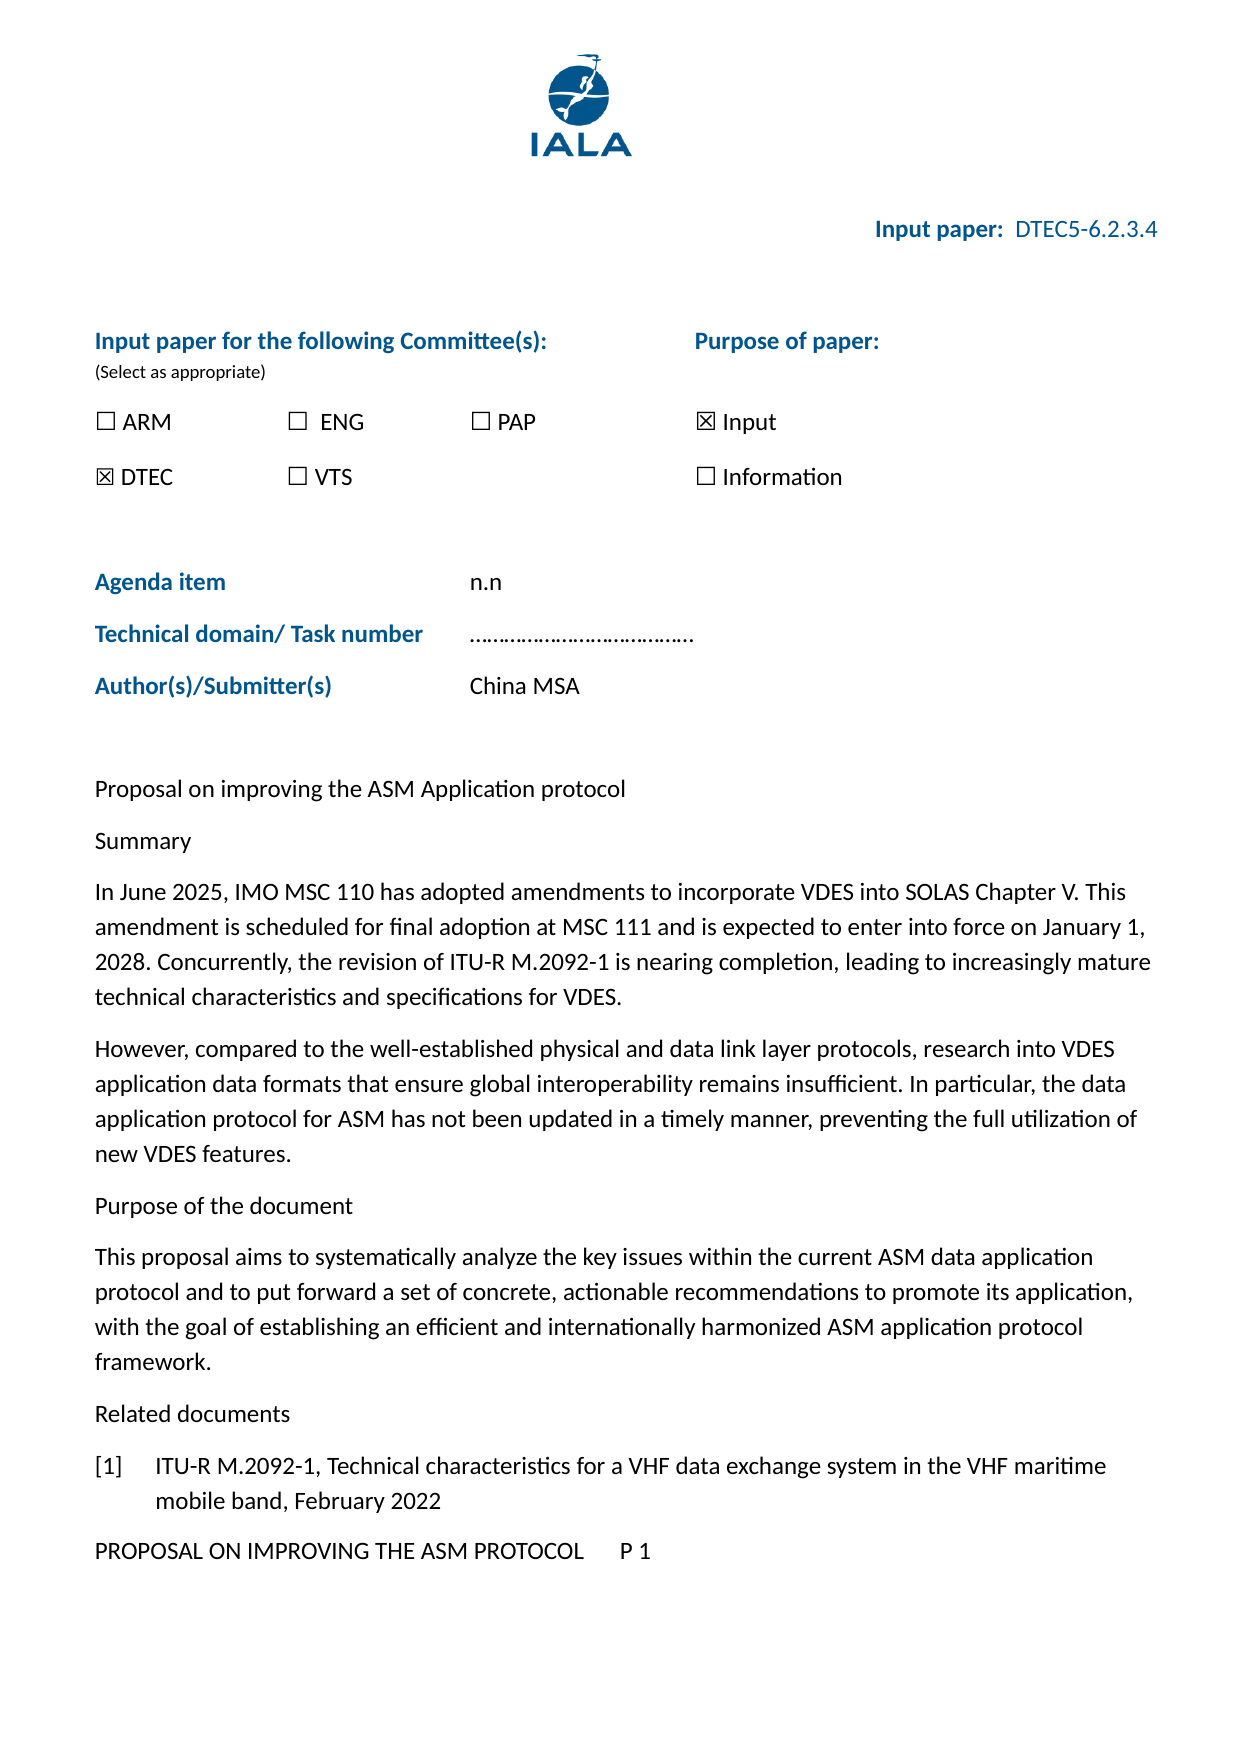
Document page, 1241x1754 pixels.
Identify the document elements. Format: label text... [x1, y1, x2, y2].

text Author(s)/Submitter(s) China MSA [94, 670, 1157, 700]
text Summary [94, 825, 1157, 855]
text In June 2025, IMO MSC 110 has adopted amendments to incorporate VDES into SOLAS Chapter V. This amendment is scheduled for final adoption at MSC 111 and is expected to enter into force on January 1, 2028. Concurrently, the revision of ITU-R M.2092-1 is nearing completion, leading to increasingly mature technical characteristics and specifications for VDES. [94, 877, 1157, 1012]
text Related documents [94, 1398, 1157, 1429]
text DTEC VTS Information [94, 459, 1157, 493]
text However, compared to the well-established physical and data link layer protocols, research into VDES application data formats that ensure global interoperability remains insufficient. In particular, the data application protocol for ASM has not been updated in a timely manner, preventing the full utilization of new VDES features. [94, 1033, 1157, 1169]
picture [508, 42, 649, 179]
text Agenda item n.n [94, 567, 1157, 597]
text (Select as appropriate) [94, 360, 1157, 383]
text Proposal on improving the ASM Application protocol [94, 773, 1157, 804]
text Input paper: DTEC5-6.2.3.4 [94, 213, 1157, 244]
text ARM ENG PAP Input [94, 403, 1157, 437]
text Technical domain/ Task number ………………………………… [94, 618, 1157, 649]
text Input paper for the following Committee(s): Purpose of paper: [94, 325, 1157, 356]
text This proposal aims to systematically analyze the key issues within the current ASM data application protocol and to put forward a set of concrete, actionable recommendations to promote its application, with the goal of establishing an efficient and internationally harmonized ASM application protocol framework. [94, 1242, 1157, 1377]
text [1] ITU-R M.2092-1, Technical characteristics for a VHF data exchange system in the VHF maritime mobile band, February 2022 [94, 1450, 1157, 1515]
text Purpose of the document [94, 1190, 1157, 1220]
